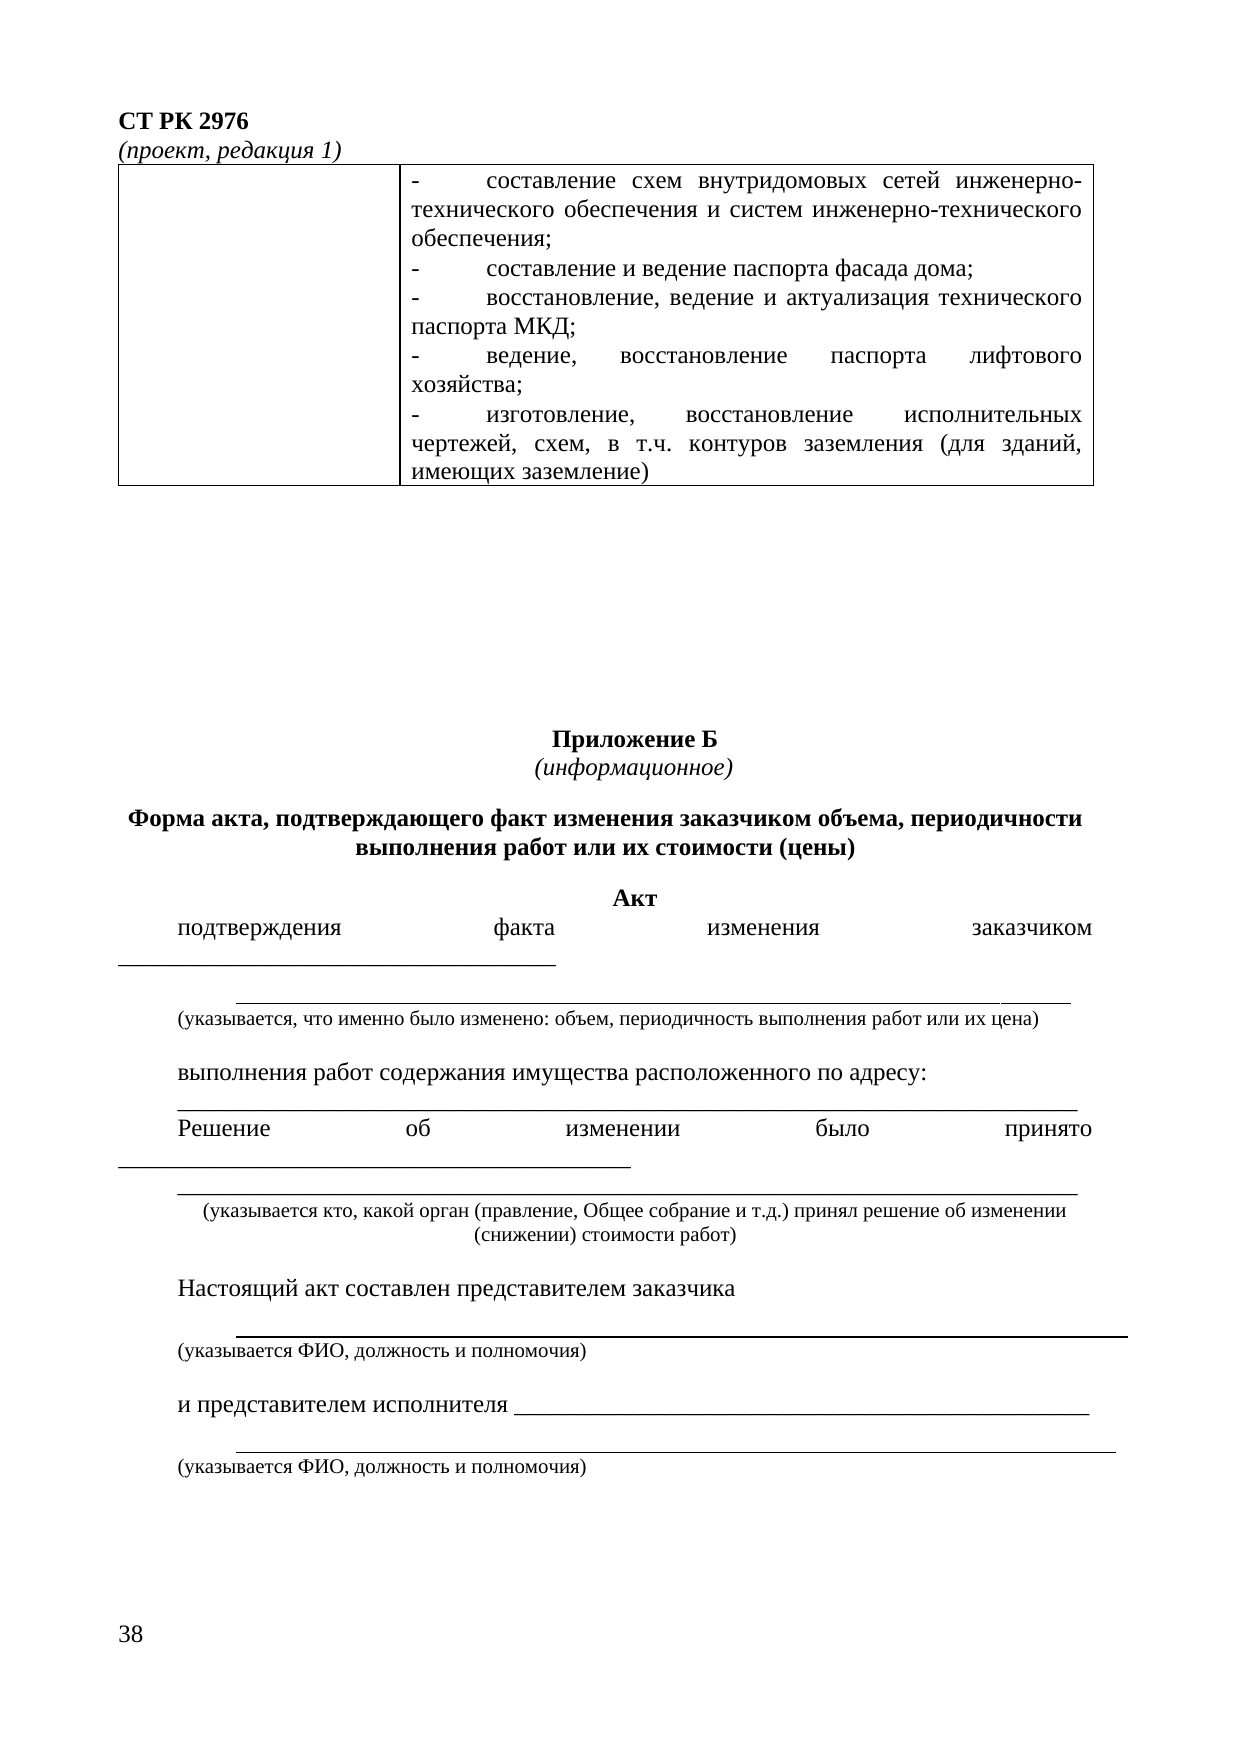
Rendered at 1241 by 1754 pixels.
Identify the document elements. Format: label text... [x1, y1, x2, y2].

text (указывается ФИО, должность и полномочия) [118, 1446, 1092, 1478]
text ________________________________________________________________________ [118, 1086, 1092, 1114]
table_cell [119, 165, 399, 485]
text (информационное) [118, 753, 1092, 781]
text Форма акта, подтверждающего факт изменения заказчиком объема, периодичности выполнения работ или их стоимости (цены) [118, 804, 1092, 861]
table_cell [401, 165, 1093, 485]
text Приложение Б [118, 724, 1092, 753]
text ________________________________________________________________________ [118, 1170, 1092, 1198]
text (указывается ФИО, должность и полномочия) [118, 1330, 1092, 1362]
text выполнения работ содержания имущества расположенного по адресу: [118, 1058, 1092, 1086]
text (указывается, что именно было изменено: объем, периодичность выполнения работ или их цена) [118, 997, 1092, 1029]
text (указывается кто, какой орган (правление, Общее собрание и т.д.) принял решение об изменении (снижении) стоимости работ) [118, 1198, 1092, 1246]
text Настоящий акт составлен представителем заказчика [118, 1274, 1092, 1302]
text Решение об изменении было принято _________________________________________ [118, 1114, 1092, 1170]
text и представителем исполнителя ______________________________________________ [118, 1390, 1092, 1418]
text Акт [118, 884, 1092, 912]
text подтверждения факта изменения заказчиком ___________________________________ [118, 912, 1092, 969]
